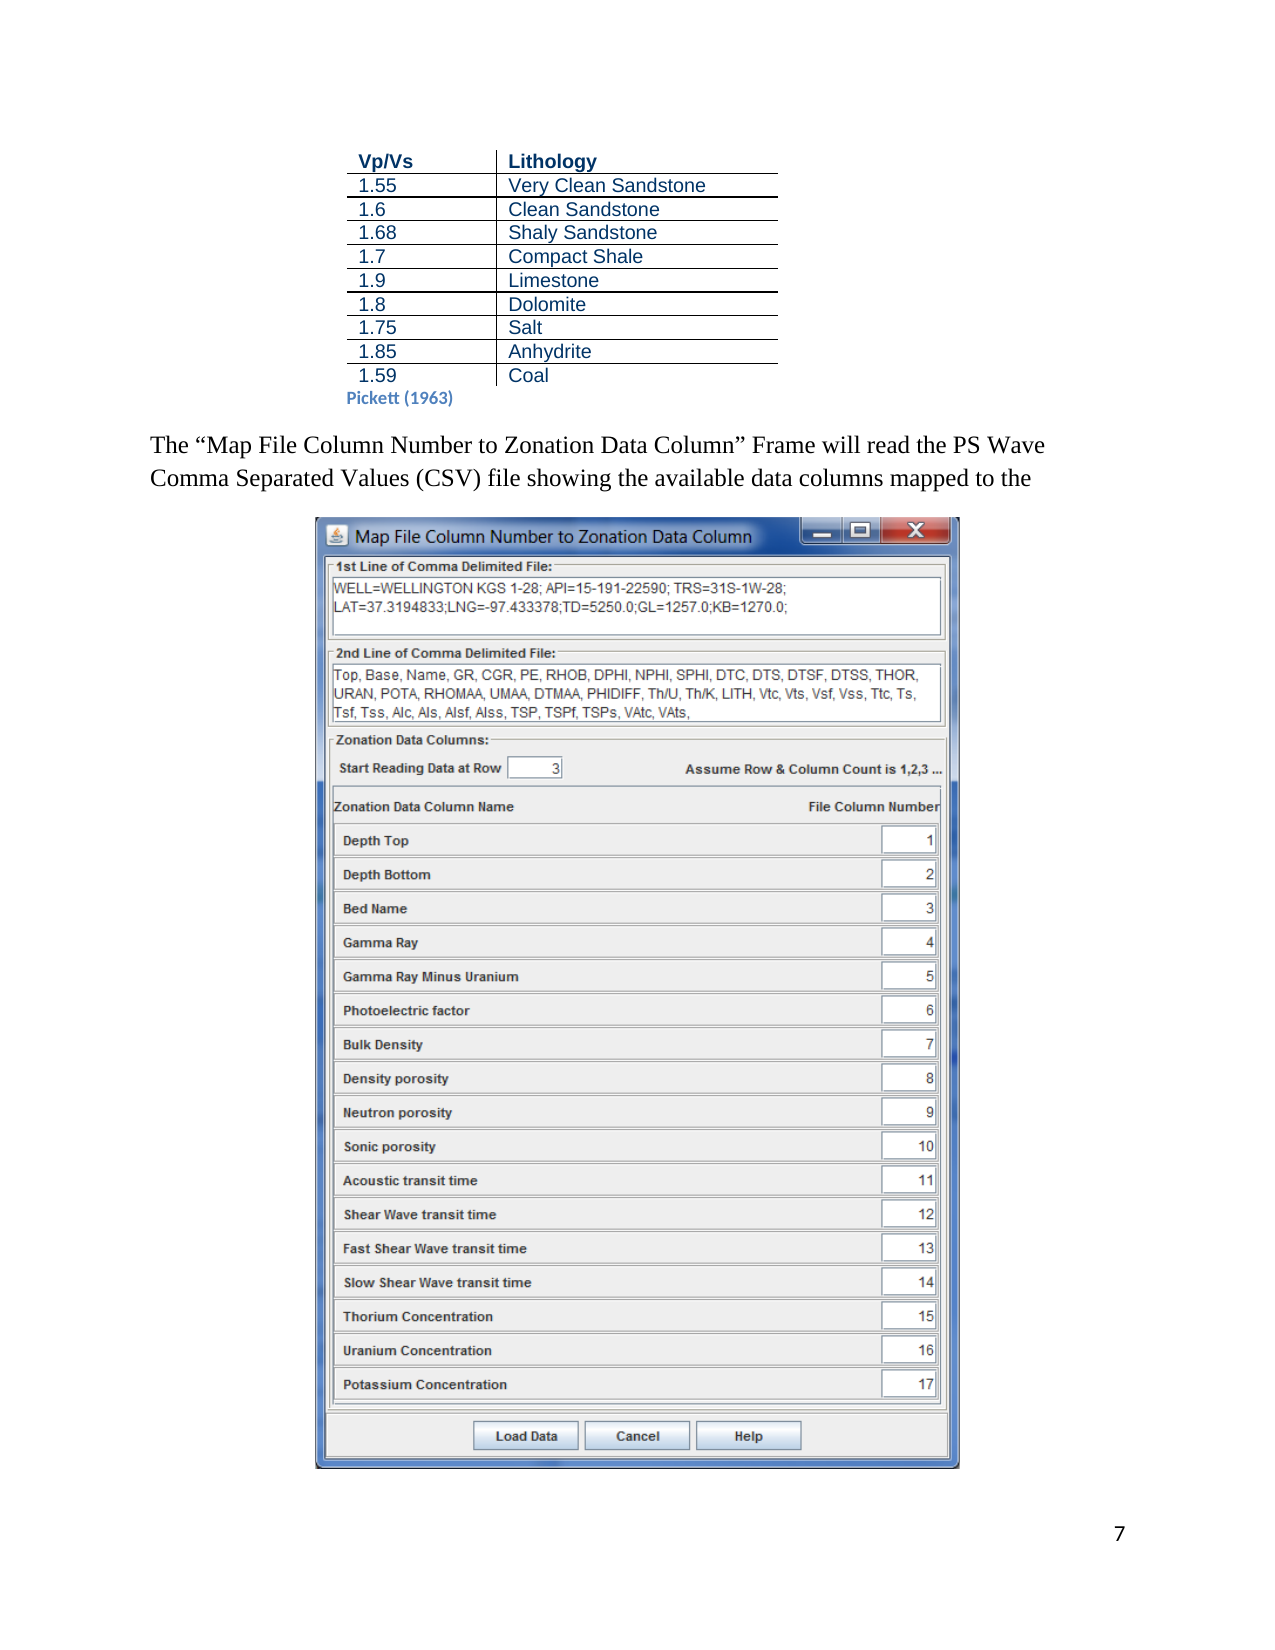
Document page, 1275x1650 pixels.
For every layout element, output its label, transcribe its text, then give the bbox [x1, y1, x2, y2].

table_cell Very Clean Sandstone [497, 174, 778, 196]
table_cell 1.68 [347, 221, 496, 244]
table_cell 1.59 [347, 364, 496, 386]
text Pickett (1963) [300, 386, 1125, 409]
table_cell Coal [497, 364, 778, 386]
table_cell Dolomite [497, 293, 778, 315]
table_cell Shaly Sandstone [497, 221, 778, 244]
table_cell 1.7 [347, 245, 496, 268]
table_cell Limestone [497, 269, 778, 291]
table_header Lithology [497, 150, 778, 173]
table_cell 1.6 [347, 198, 496, 220]
text The “Map File Column Number to Zonation Data Column” Frame will read the PS Wave Comma Separated Values (CSV) file showing the available data columns mapped to the [150, 430, 1125, 492]
table_cell Clean Sandstone [497, 198, 778, 220]
table_cell Compact Shale [497, 245, 778, 268]
table_cell 1.9 [347, 269, 496, 291]
table_cell 1.75 [347, 316, 496, 339]
picture [315, 517, 960, 1469]
table_cell 1.85 [347, 340, 496, 363]
table_header Vp/Vs [347, 150, 496, 173]
table_cell 1.8 [347, 293, 496, 315]
table_cell Salt [497, 316, 778, 339]
table_cell Anhydrite [497, 340, 778, 363]
table_cell 1.55 [347, 174, 496, 196]
